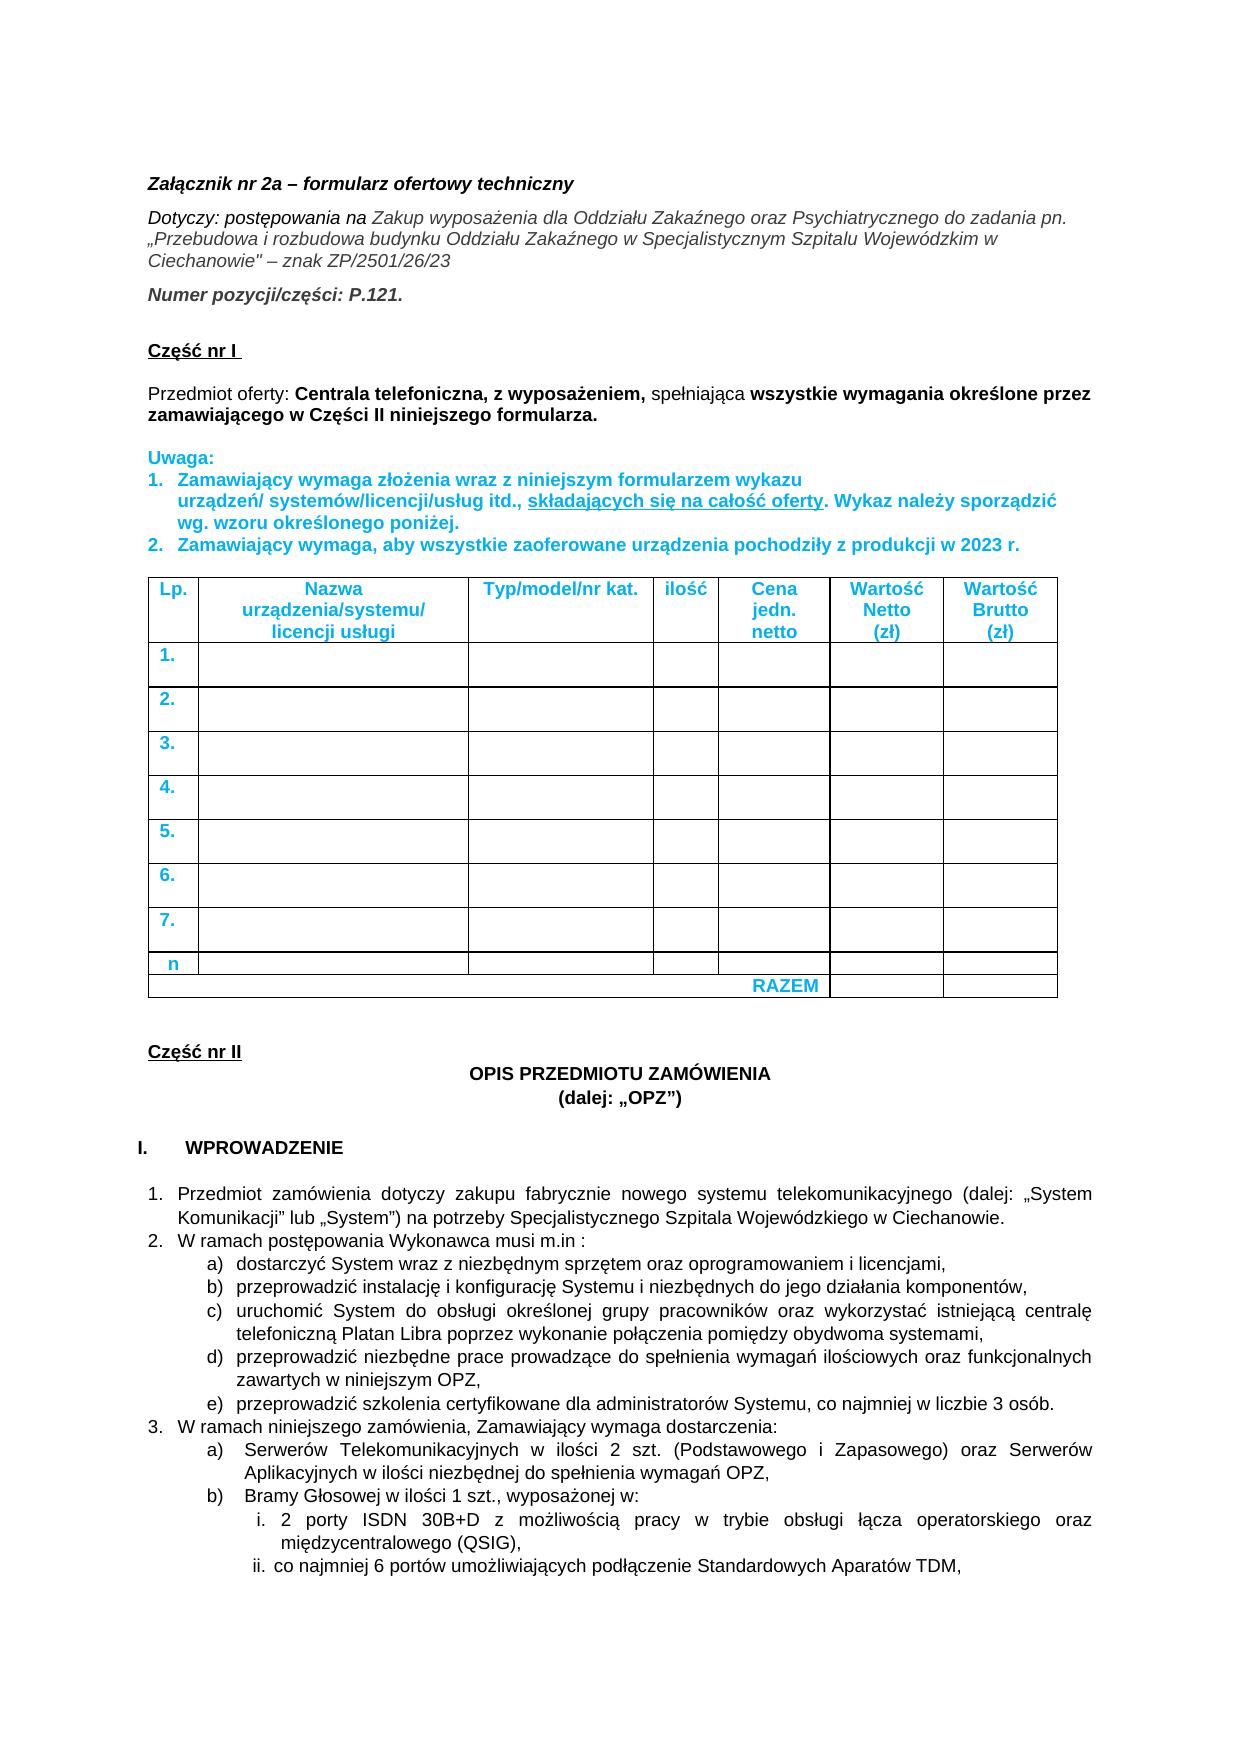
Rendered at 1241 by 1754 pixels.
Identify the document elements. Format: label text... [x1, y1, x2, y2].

table_header Wartość Brutto (zł) [944, 578, 1057, 642]
list przeprowadzić niezbędne prace prowadzące do spełnienia wymagań ilościowych oraz funkcjonalnych zawartych w niniejszym OPZ, [207, 1346, 1093, 1391]
table_cell [944, 975, 1057, 997]
table_cell [199, 864, 468, 907]
text Część nr II [148, 1041, 1093, 1062]
table_cell [654, 643, 718, 686]
table_cell [719, 908, 829, 951]
list przeprowadzić szkolenia certyfikowane dla administratorów Systemu, co najmniej w liczbie 3 osób. [207, 1392, 1093, 1414]
list co najmniej 6 portów umożliwiających podłączenie Standardowych Aparatów TDM, [266, 1555, 1093, 1576]
table_header Cena jedn. netto [719, 578, 829, 642]
text Część nr I [148, 339, 1093, 361]
table_cell [831, 975, 943, 997]
list Zamawiający wymaga złożenia wraz z niniejszym formularzem wykazu urządzeń/ systemów/licencji/usług itd., składających się na całość oferty. Wykaz należy sporządzić wg. wzoru określonego poniżej. [148, 469, 1093, 533]
table_cell [831, 643, 943, 686]
table_cell [469, 776, 653, 819]
table_cell [469, 643, 653, 686]
list Bramy Głosowej w ilości 1 szt., wyposażonej w: [207, 1485, 1093, 1507]
table_cell [199, 953, 468, 974]
table_cell [149, 688, 198, 731]
table_cell [199, 643, 468, 686]
table_cell [719, 643, 829, 686]
list W ramach niniejszego zamówienia, Zamawiający wymaga dostarczenia: [148, 1416, 1093, 1437]
table_cell [654, 820, 718, 863]
table_cell [199, 688, 468, 731]
table_cell [719, 864, 829, 907]
list uruchomić System do obsługi określonej grupy pracowników oraz wykorzystać istniejącą centralę telefoniczną Platan Libra poprzez wykonanie połączenia pomiędzy obydwoma systemami, [207, 1299, 1093, 1344]
table_header Typ/model/nr kat. [469, 578, 653, 642]
table_cell [944, 864, 1057, 907]
text (dalej: „OPZ”) [148, 1087, 1093, 1109]
text Załącznik nr 2a – formularz ofertowy techniczny [148, 172, 1093, 194]
table_cell [469, 688, 653, 731]
table_cell [469, 820, 653, 863]
table_cell [654, 908, 718, 951]
table_cell [944, 776, 1057, 819]
table_cell [719, 953, 829, 974]
list Przedmiot zamówienia dotyczy zakupu fabrycznie nowego systemu telekomunikacyjnego (dalej: „System Komunikacji” lub „System”) na potrzeby Specjalistycznego Szpitala Wojewódzkiego w Ciechanowie. [148, 1183, 1093, 1228]
table_cell [654, 688, 718, 731]
table_header ilość [654, 578, 718, 642]
table_cell RAZEM [149, 975, 829, 997]
list WPROWADZENIE [148, 1137, 1093, 1158]
table_cell [831, 776, 943, 819]
table_cell [719, 820, 829, 863]
table_cell [831, 820, 943, 863]
table_cell [654, 953, 718, 974]
table_cell [149, 864, 198, 907]
text Numer pozycji/części: P.121. [148, 284, 1093, 305]
list przeprowadzić instalację i konfigurację Systemu i niezbędnych do jego działania komponentów, [207, 1276, 1093, 1298]
table_cell [149, 643, 198, 686]
table_cell [831, 732, 943, 775]
table_cell [944, 908, 1057, 951]
list W ramach postępowania Wykonawca musi m.in : [148, 1230, 1093, 1251]
table_cell [944, 820, 1057, 863]
table_cell [944, 953, 1057, 974]
table_cell [831, 908, 943, 951]
table_cell [654, 864, 718, 907]
text Uwaga: [148, 447, 1093, 469]
table_cell [944, 732, 1057, 775]
table_cell [654, 776, 718, 819]
table_cell [199, 732, 468, 775]
text Dotyczy: postępowania na Zakup wyposażenia dla Oddziału Zakaźnego oraz Psychiatrycznego do zadania pn. „Przebudowa i rozbudowa budynku Oddziału Zakaźnego w Specjalistycznym Szpitalu Wojewódzkim w Ciechanowie" – znak ZP/2501/26/23 [148, 207, 1093, 271]
list Zamawiający wymaga, aby wszystkie zaoferowane urządzenia pochodziły z produkcji w 2023 r. [148, 533, 1093, 555]
table_cell [831, 953, 943, 974]
table_cell [831, 688, 943, 731]
table_cell [719, 776, 829, 819]
table_cell [719, 688, 829, 731]
table_cell [199, 776, 468, 819]
list 2 porty ISDN 30B+D z możliwością pracy w trybie obsługi łącza operatorskiego oraz międzycentralowego (QSIG), [266, 1508, 1093, 1553]
table_cell [469, 864, 653, 907]
table_header Lp. [149, 578, 198, 642]
table_cell [654, 732, 718, 775]
table_cell [944, 688, 1057, 731]
table_cell [149, 820, 198, 863]
text Przedmiot oferty: Centrala telefoniczna, z wyposażeniem, spełniająca wszystkie wymagania określone przez zamawiającego w Części II niniejszego formularza. [148, 382, 1093, 426]
table_header Nazwa urządzenia/systemu/licencji usługi [199, 578, 468, 642]
table_cell [149, 776, 198, 819]
table_cell n [149, 953, 198, 974]
list Serwerów Telekomunikacyjnych w ilości 2 szt. (Podstawowego i Zapasowego) oraz Serwerów Aplikacyjnych w ilości niezbędnej do spełnienia wymagań OPZ, [207, 1439, 1093, 1483]
table_cell [149, 908, 198, 951]
list dostarczyć System wraz z niezbędnym sprzętem oraz oprogramowaniem i licencjami, [207, 1253, 1093, 1274]
table_cell [719, 732, 829, 775]
table_header Wartość Netto (zł) [831, 578, 943, 642]
table_cell [944, 643, 1057, 686]
table_cell [469, 732, 653, 775]
table_cell [831, 864, 943, 907]
table_cell [469, 953, 653, 974]
table_cell [199, 820, 468, 863]
table_cell [469, 908, 653, 951]
table_cell [149, 732, 198, 775]
table_cell [199, 908, 468, 951]
text OPIS PRZEDMIOTU ZAMÓWIENIA [148, 1062, 1093, 1084]
